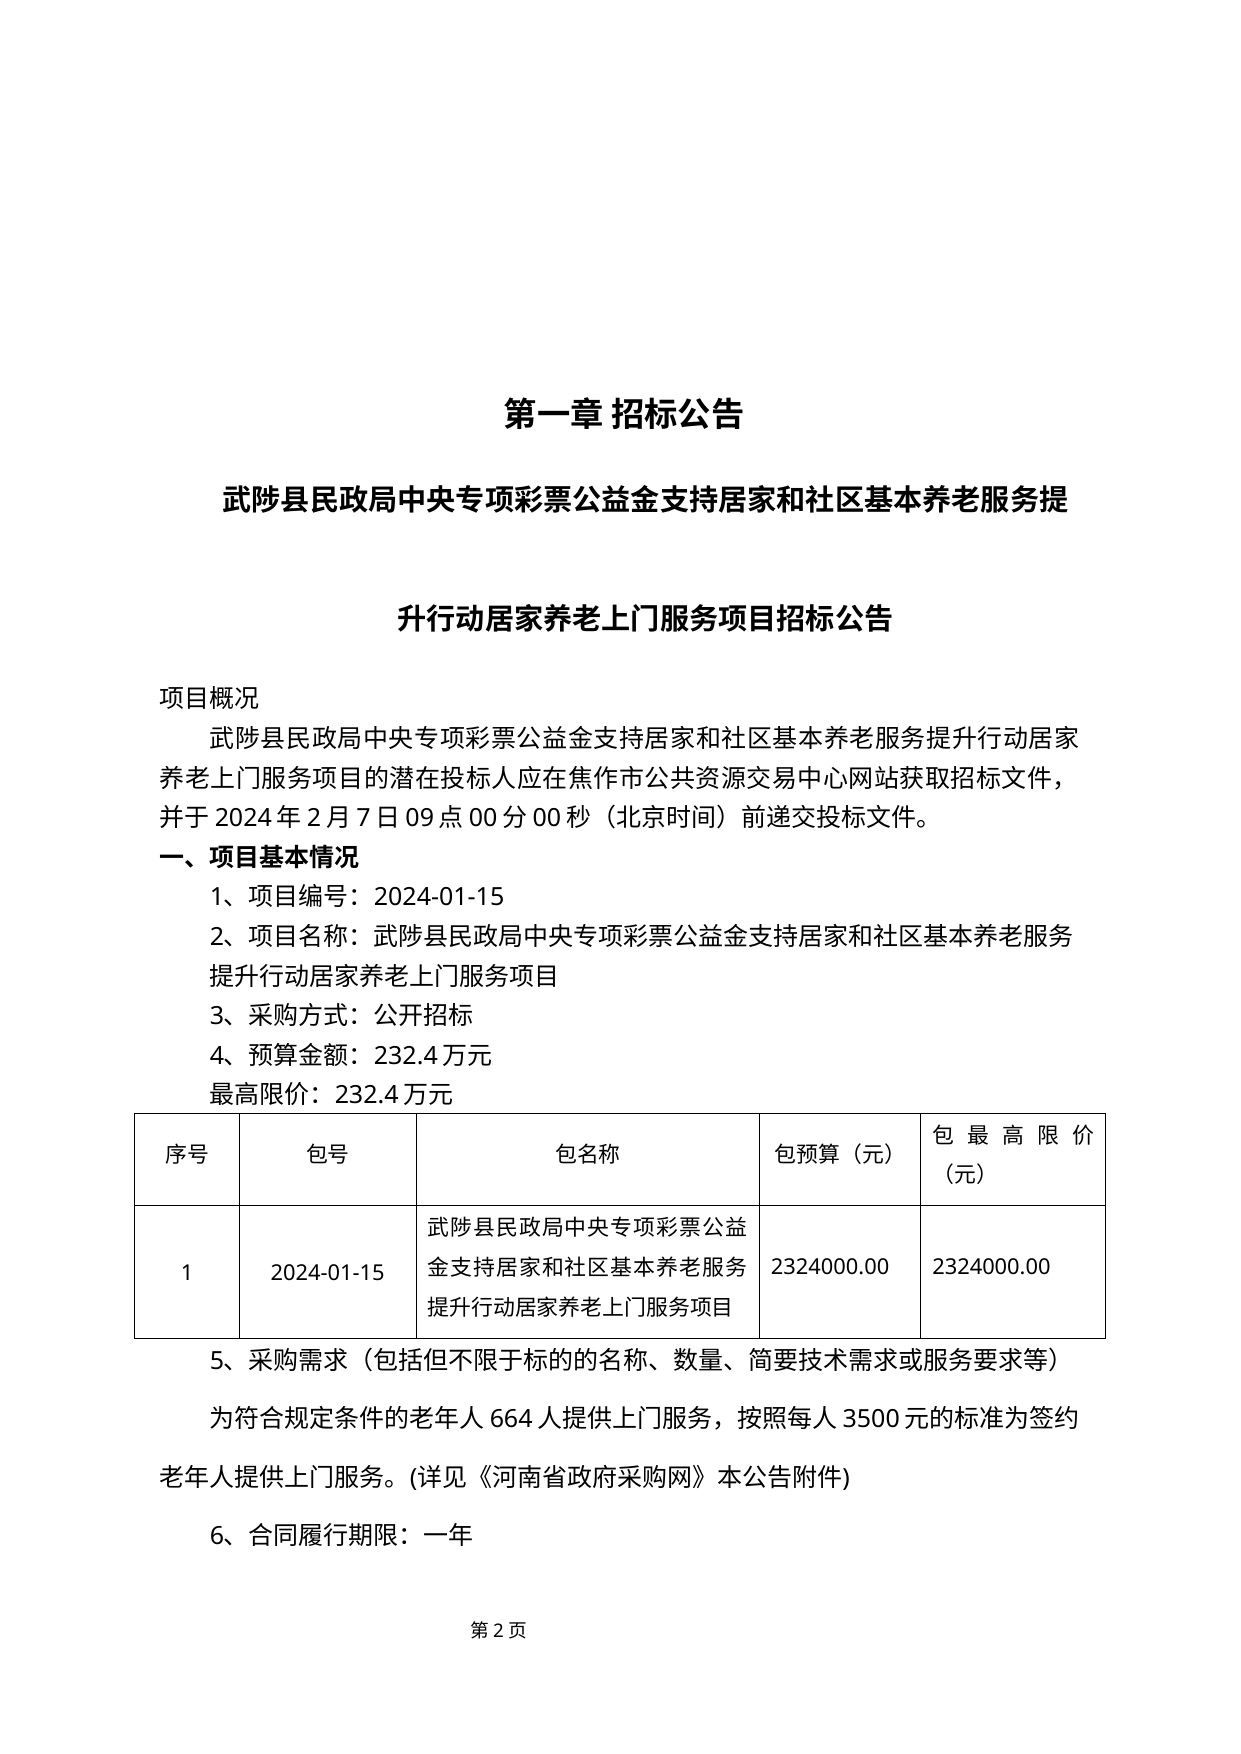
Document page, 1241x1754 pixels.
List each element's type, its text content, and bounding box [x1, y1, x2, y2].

list 为符合规定条件的老年人664人提供上门服务，按照每人3500元的标准为签约老年人提供上门服务。(详见《河南省政府采购网》本公告附件) [159, 1396, 1081, 1495]
table_header 包号 [240, 1114, 416, 1205]
text 武陟县民政局中央专项彩票公益金支持居家和社区基本养老服务提升行动居家养老上门服务项目的潜在投标人应在焦作市公共资源交易中心网站获取招标文件，并于2024年2月7日09点00分00秒（北京时间）前递交投标文件。 [159, 717, 1081, 836]
table_cell 2324000.00 [921, 1206, 1105, 1338]
list 一、项目基本情况 [159, 836, 1081, 875]
table_cell 武陟县民政局中央专项彩票公益金支持居家和社区基本养老服务提升行动居家养老上门服务项目 [417, 1206, 759, 1338]
text 1、项目编号：2024-01-15 [209, 875, 1081, 915]
title 第一章 招标公告 [159, 373, 1088, 452]
list 采购需求（包括但不限于标的的名称、数量、简要技术需求或服务要求等） [209, 1339, 1081, 1378]
table_header 包预算（元） [760, 1114, 920, 1205]
text 最高限价：232.4万元 [209, 1073, 1081, 1113]
table_cell 2024-01-15 [240, 1206, 416, 1338]
text 6、合同履行期限：一年 [209, 1513, 1081, 1553]
table_cell 2324000.00 [760, 1206, 920, 1338]
table_header 包最高限价（元） [921, 1114, 1105, 1205]
text 项目概况 [159, 677, 1081, 717]
table_header 序号 [135, 1114, 239, 1205]
text 武陟县民政局中央专项彩票公益金支持居家和社区基本养老服务提升行动居家养老上门服务项目招标公告 [209, 458, 1081, 656]
text 3、采购方式：公开招标 [209, 994, 1081, 1033]
text 2、项目名称：武陟县民政局中央专项彩票公益金支持居家和社区基本养老服务提升行动居家养老上门服务项目 [209, 915, 1081, 994]
table_cell 1 [135, 1206, 239, 1338]
table_header 包名称 [417, 1114, 759, 1205]
text 4、预算金额：232.4万元 [209, 1033, 1081, 1073]
